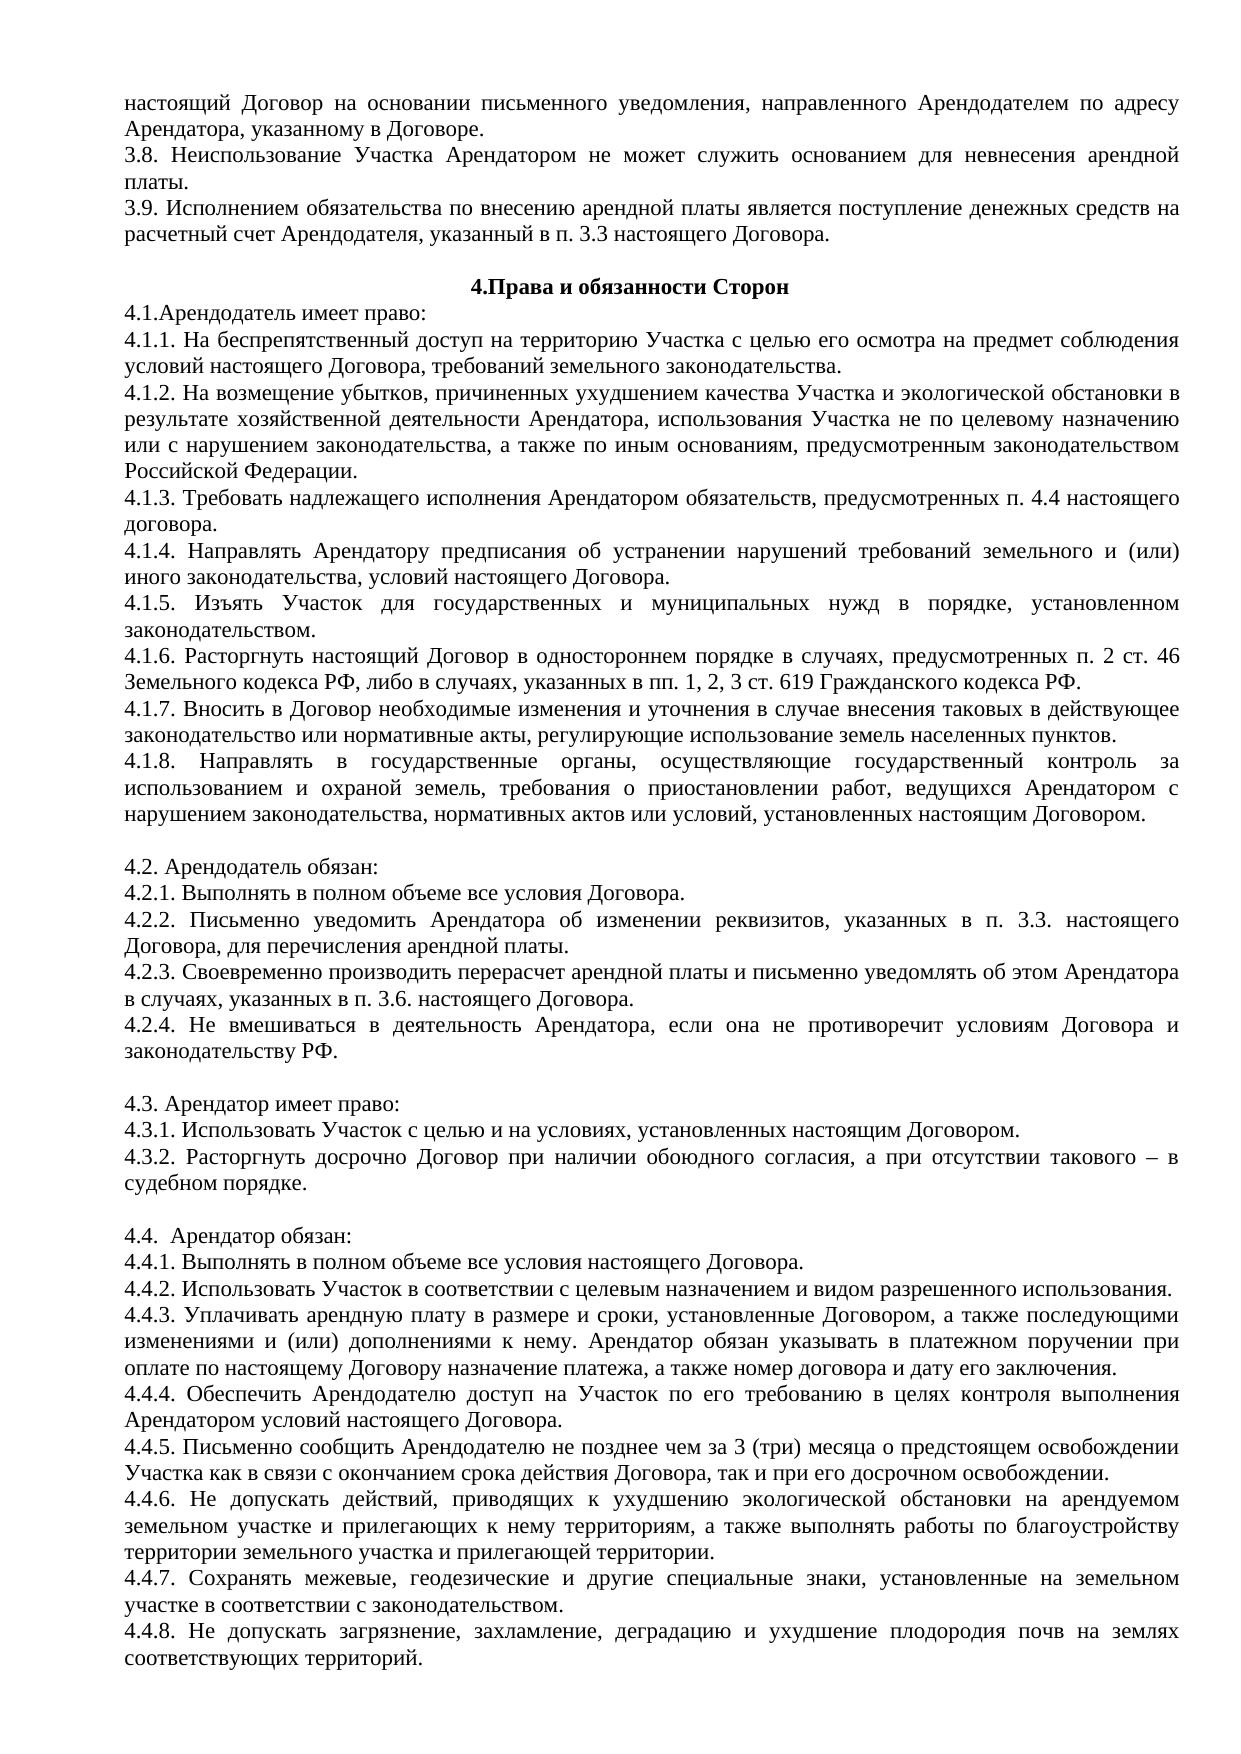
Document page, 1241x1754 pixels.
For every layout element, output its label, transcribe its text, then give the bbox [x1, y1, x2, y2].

text 4.4.5. Письменно сообщить Арендодателю не позднее чем за 3 (три) месяца о предстоящем освобождении Участка как в связи с окончанием срока действия Договора, так и при его досрочном освобождении. [124, 1433, 1181, 1485]
text 4.2.2. Письменно уведомить Арендатора об изменении реквизитов, указанных в п. 3.3. настоящего Договора, для перечисления арендной платы. [124, 906, 1181, 958]
text 4.1.7. Вносить в Договор необходимые изменения и уточнения в случае внесения таковых в действующее законодательство или нормативные акты, регулирующие использование земель населенных пунктов. [124, 695, 1181, 747]
text 4.1.5. Изъять Участок для государственных и муниципальных нужд в порядке, установленном законодательством. [124, 589, 1181, 642]
text 4.1.1. На беспрепятственный доступ на территорию Участка с целью его осмотра на предмет соблюдения условий настоящего Договора, требований земельного законодательства. [124, 326, 1181, 378]
text 4.1.3. Требовать надлежащего исполнения Арендатором обязательств, предусмотренных п. 4.4 настоящего договора. [124, 484, 1181, 537]
text 4.4.4. Обеспечить Арендодателю доступ на Участок по его требованию в целях контроля выполнения Арендатором условий настоящего Договора. [124, 1380, 1181, 1433]
text 4.3.1. Использовать Участок с целью и на условиях, установленных настоящим Договором. [124, 1116, 1181, 1143]
text 4.3.2. Расторгнуть досрочно Договор при наличии обоюдного согласия, а при отсутствии такового – в судебном порядке. [124, 1143, 1181, 1196]
text 4.4.3. Уплачивать арендную плату в размере и сроки, установленные Договором, а также последующими изменениями и (или) дополнениями к нему. Арендатор обязан указывать в платежном поручении при оплате по настоящему Договору назначение платежа, а также номер договора и дату его заключения. [124, 1301, 1181, 1380]
text 4.1.Арендодатель имеет право: [124, 299, 1181, 326]
text 4.1.2. На возмещение убытков, причиненных ухудшением качества Участка и экологической обстановки в результате хозяйственной деятельности Арендатора, использования Участка не по целевому назначению или с нарушением законодательства, а также по иным основаниям, предусмотренным законодательством Российской Федерации. [124, 378, 1181, 484]
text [124, 89, 1181, 141]
text 4.2.4. Не вмешиваться в деятельность Арендатора, если она не противоречит условиям Договора и законодательству РФ. [124, 1011, 1181, 1064]
text 4.1.8. Направлять в государственные органы, осуществляющие государственный контроль за использованием и охраной земель, требования о приостановлении работ, ведущихся Арендатором с нарушением законодательства, нормативных актов или условий, установленных настоящим Договором. [124, 747, 1181, 827]
text 4.1.4. Направлять Арендатору предписания об устранении нарушений требований земельного и (или) иного законодательства, условий настоящего Договора. [124, 537, 1181, 589]
text 4.1.6. Расторгнуть настоящий Договор в одностороннем порядке в случаях, предусмотренных п. 2 ст. 46 Земельного кодекса РФ, либо в случаях, указанных в пп. 1, 2, 3 ст. 619 Гражданского кодекса РФ. [124, 642, 1181, 695]
text 4.4.1. Выполнять в полном объеме все условия настоящего Договора. [124, 1248, 1181, 1274]
text 4.2. Арендодатель обязан: [124, 853, 1181, 879]
text 3.8. Неиспользование Участка Арендатором не может служить основанием для невнесения арендной платы. [124, 141, 1181, 194]
text 4.Права и обязанности Сторон [124, 273, 1181, 299]
text 4.2.3. Своевременно производить перерасчет арендной платы и письменно уведомлять об этом Арендатора в случаях, указанных в п. 3.6. настоящего Договора. [124, 958, 1181, 1011]
text 4.4.8. Не допускать загрязнение, захламление, деградацию и ухудшение плодородия почв на землях соответствующих территорий. [124, 1617, 1181, 1670]
text 3.9. Исполнением обязательства по внесению арендной платы является поступление денежных средств на расчетный счет Арендодателя, указанный в п. 3.3 настоящего Договора. [124, 194, 1181, 247]
text 4.2.1. Выполнять в полном объеме все условия Договора. [124, 879, 1181, 906]
text 4.4.2. Использовать Участок в соответствии с целевым назначением и видом разрешенного использования. [124, 1274, 1181, 1301]
text 4.4. Арендатор обязан: [124, 1222, 1181, 1248]
text 4.4.7. Сохранять межевые, геодезические и другие специальные знаки, установленные на земельном участке в соответствии с законодательством. [124, 1564, 1181, 1617]
text 4.4.6. Не допускать действий, приводящих к ухудшению экологической обстановки на арендуемом земельном участке и прилегающих к нему территориям, а также выполнять работы по благоустройству территории земельного участка и прилегающей территории. [124, 1485, 1181, 1564]
text 4.3. Арендатор имеет право: [124, 1090, 1181, 1116]
